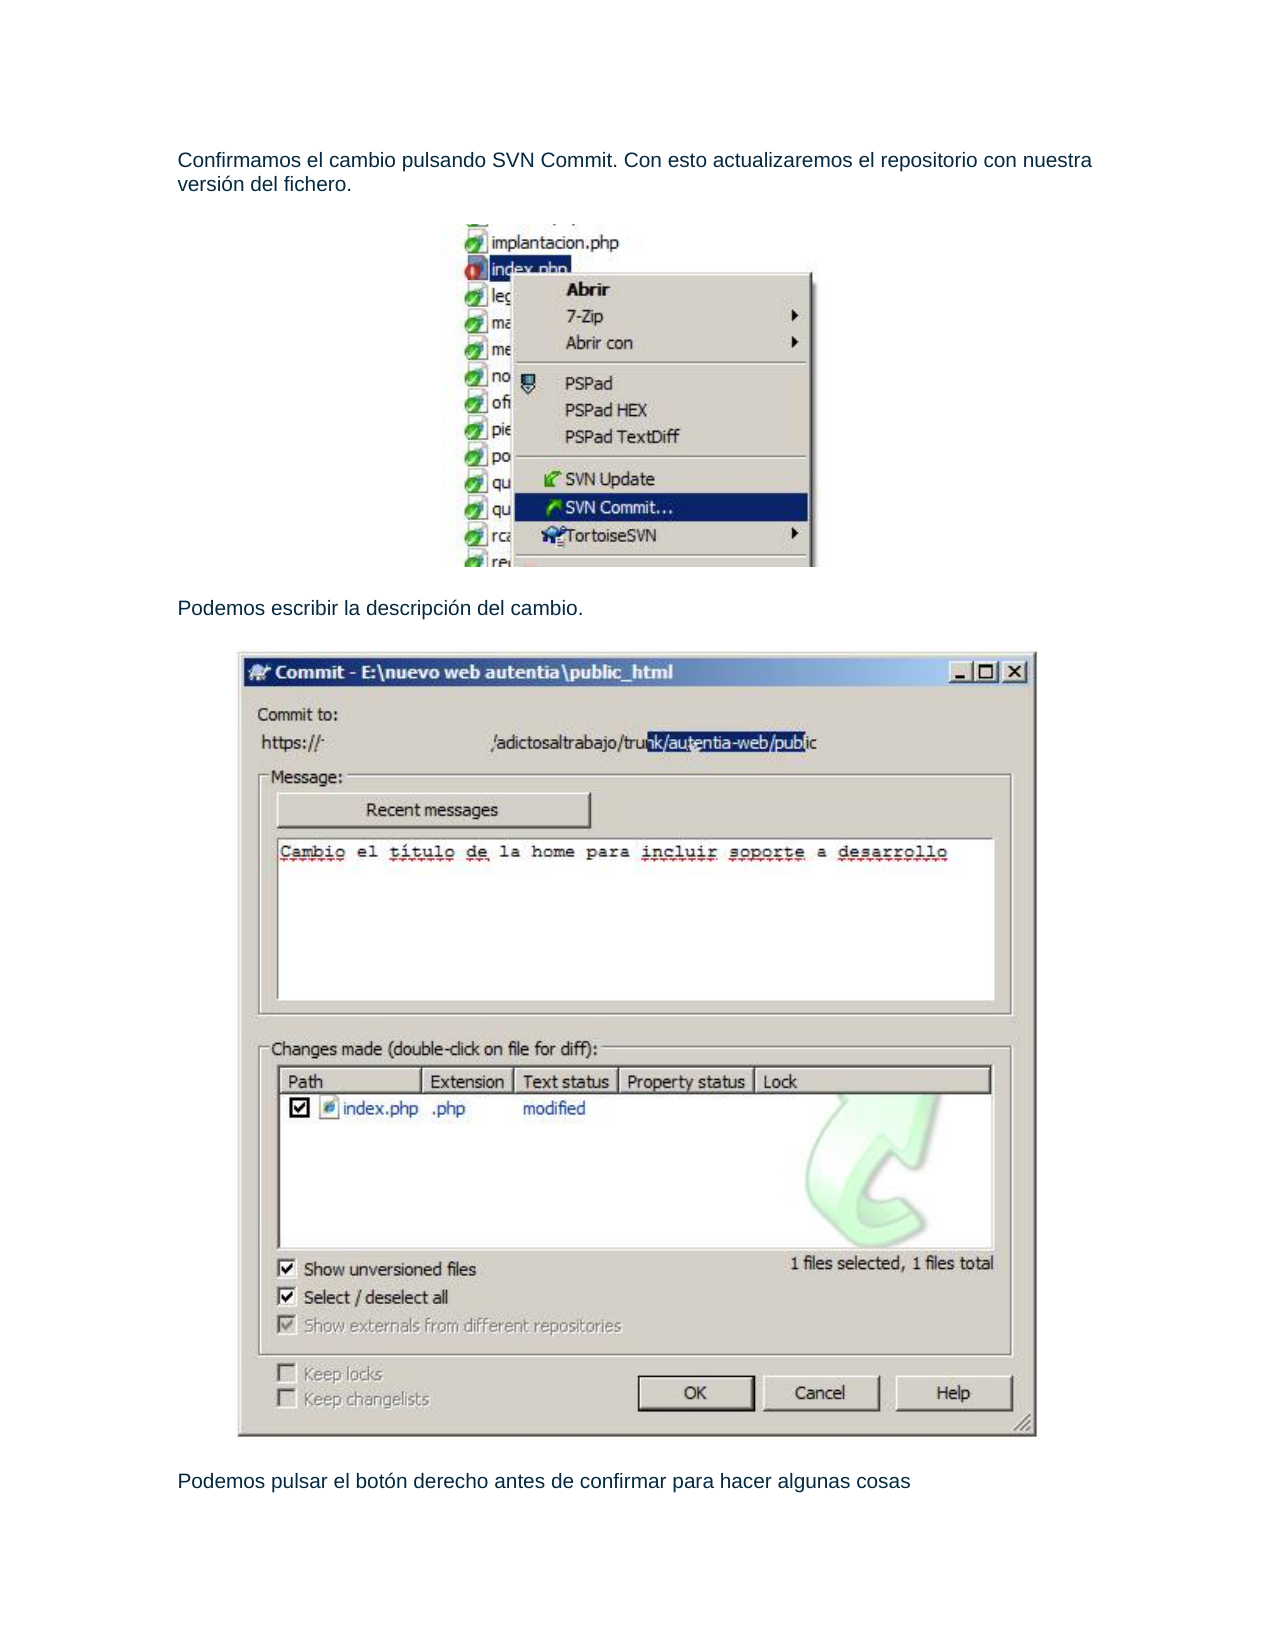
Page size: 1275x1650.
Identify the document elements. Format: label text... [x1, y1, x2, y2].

picture [418, 224, 858, 567]
picture [235, 649, 1040, 1440]
text Podemos pulsar el botón derecho antes de confirmar para hacer algunas cosas [177, 1469, 1098, 1493]
text Confirmamos el cambio pulsando SVN Commit. Con esto actualizaremos el repositorio con nuestra versión del fichero. [177, 148, 1098, 196]
text Podemos escribir la descripción del cambio. [177, 596, 1098, 620]
